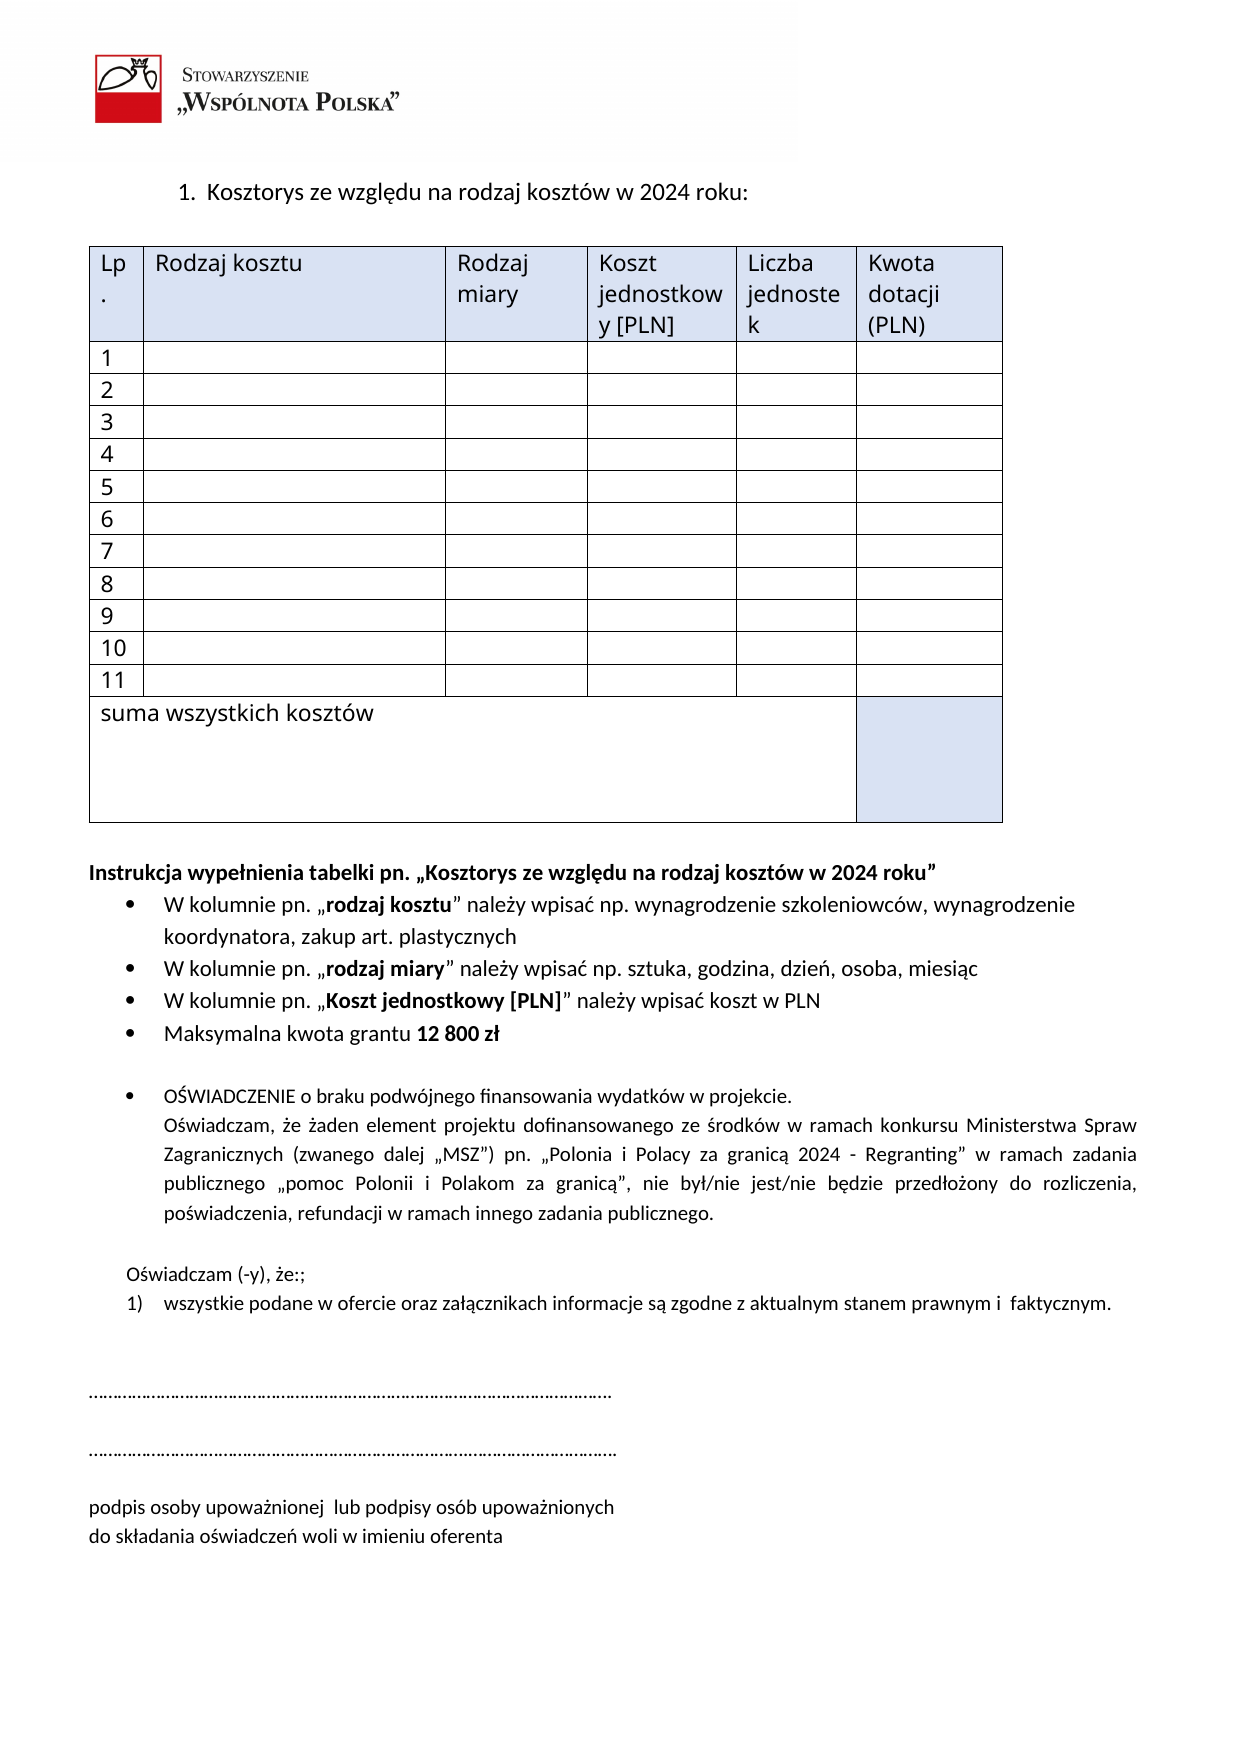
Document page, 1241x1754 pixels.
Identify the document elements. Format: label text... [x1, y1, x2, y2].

text Oświadczam (-y), że:; [126, 1261, 1137, 1287]
table_cell [737, 632, 856, 663]
table_cell [857, 632, 1002, 663]
table_cell 8 [90, 568, 143, 599]
list Kosztorys ze względu na rodzaj kosztów w 2024 roku: [177, 176, 1137, 206]
table_cell [857, 600, 1002, 631]
table_cell [588, 342, 736, 373]
table_cell [446, 632, 587, 663]
table_cell [588, 374, 736, 405]
table_cell 6 [90, 503, 143, 534]
text podpis osoby upoważnionej lub podpisy osób upoważnionych [89, 1494, 1137, 1520]
table_cell [588, 665, 736, 696]
table_cell [446, 600, 587, 631]
table_cell [857, 439, 1002, 470]
picture [0, 1, 799, 162]
table_cell [144, 439, 445, 470]
table_cell [144, 471, 445, 502]
table_header Koszt jednostkowy [PLN] [588, 247, 736, 341]
table_cell [446, 406, 587, 437]
table_cell [446, 374, 587, 405]
list OŚWIADCZENIE o braku podwójnego finansowania wydatków w projekcie. [126, 1083, 1137, 1108]
table_cell [737, 665, 856, 696]
table_cell [144, 600, 445, 631]
table_cell 4 [90, 439, 143, 470]
table_cell 2 [90, 374, 143, 405]
table_cell [737, 342, 856, 373]
list W kolumnie pn. „rodzaj miary” należy wpisać np. sztuka, godzina, dzień, osoba, miesiąc [126, 954, 1137, 982]
table_cell [588, 503, 736, 534]
table_cell 11 [90, 665, 143, 696]
table_cell [588, 632, 736, 663]
table_cell 7 [90, 535, 143, 567]
table_cell [857, 568, 1002, 599]
table_cell suma wszystkich kosztów [90, 697, 856, 822]
table_cell [857, 342, 1002, 373]
table_cell [144, 535, 445, 567]
table_cell [144, 568, 445, 599]
table_cell [446, 503, 587, 534]
table_cell 9 [90, 600, 143, 631]
table_cell [737, 600, 856, 631]
table_cell [737, 406, 856, 437]
table_cell [144, 665, 445, 696]
table_cell [857, 535, 1002, 567]
list W kolumnie pn. „Koszt jednostkowy [PLN]” należy wpisać koszt w PLN [126, 987, 1137, 1014]
table_cell [446, 439, 587, 470]
table_cell [857, 503, 1002, 534]
text Instrukcja wypełnienia tabelki pn. „Kosztorys ze względu na rodzaj kosztów w 2024 roku” [89, 858, 1137, 886]
text do składania oświadczeń woli w imieniu oferenta [89, 1524, 1137, 1549]
list Oświadczam, że żaden element projektu dofinansowanego ze środków w ramach konkursu Ministerstwa Spraw Zagranicznych (zwanego dalej „MSZ”) pn. „Polonia i Polacy za granicą 2024 - Regranting” w ramach zadania publicznego „pomoc Polonii i Polakom za granicą”, nie był/nie jest/nie będzie przedłożony do rozliczenia, poświadczenia, refundacji w ramach innego zadania publicznego. [164, 1112, 1137, 1225]
table_cell [588, 471, 736, 502]
table_cell [144, 406, 445, 437]
table_cell [588, 439, 736, 470]
table_cell [446, 471, 587, 502]
table_cell [446, 535, 587, 567]
table_cell [857, 374, 1002, 405]
table_cell 1 [90, 342, 143, 373]
table_cell [857, 406, 1002, 437]
table_header Liczba jednostek [737, 247, 856, 341]
table_cell [588, 600, 736, 631]
table_cell [737, 439, 856, 470]
table_cell [857, 697, 1002, 822]
table_cell [446, 342, 587, 373]
table_cell [144, 503, 445, 534]
table_cell [737, 568, 856, 599]
table_header Kwota dotacji (PLN) [857, 247, 1002, 341]
table_cell [144, 342, 445, 373]
list Maksymalna kwota grantu 12 800 zł [126, 1019, 1137, 1047]
table_cell 3 [90, 406, 143, 437]
table_header Rodzaj kosztu [144, 247, 445, 341]
list wszystkie podane w ofercie oraz załącznikach informacje są zgodne z aktualnym stanem prawnym i faktycznym. [126, 1290, 1137, 1316]
text …………………………………………………………………….…………………………. [89, 1436, 1137, 1462]
table_cell [588, 406, 736, 437]
table_cell [857, 471, 1002, 502]
table_header Rodzaj miary [446, 247, 587, 341]
table_cell [588, 568, 736, 599]
table_cell [737, 471, 856, 502]
table_cell 10 [90, 632, 143, 663]
table_cell [737, 503, 856, 534]
table_cell [857, 665, 1002, 696]
table_cell [737, 535, 856, 567]
table_cell [144, 632, 445, 663]
table_cell [446, 665, 587, 696]
table_cell [144, 374, 445, 405]
table_cell [446, 568, 587, 599]
text ………………………………………………………………………………………………. [89, 1378, 1137, 1403]
table_cell [737, 374, 856, 405]
table_cell 5 [90, 471, 143, 502]
list W kolumnie pn. „rodzaj kosztu” należy wpisać np. wynagrodzenie szkoleniowców, wynagrodzenie koordynatora, zakup art. plastycznych [126, 890, 1137, 950]
table_cell [588, 535, 736, 567]
table_header Lp. [90, 247, 143, 341]
